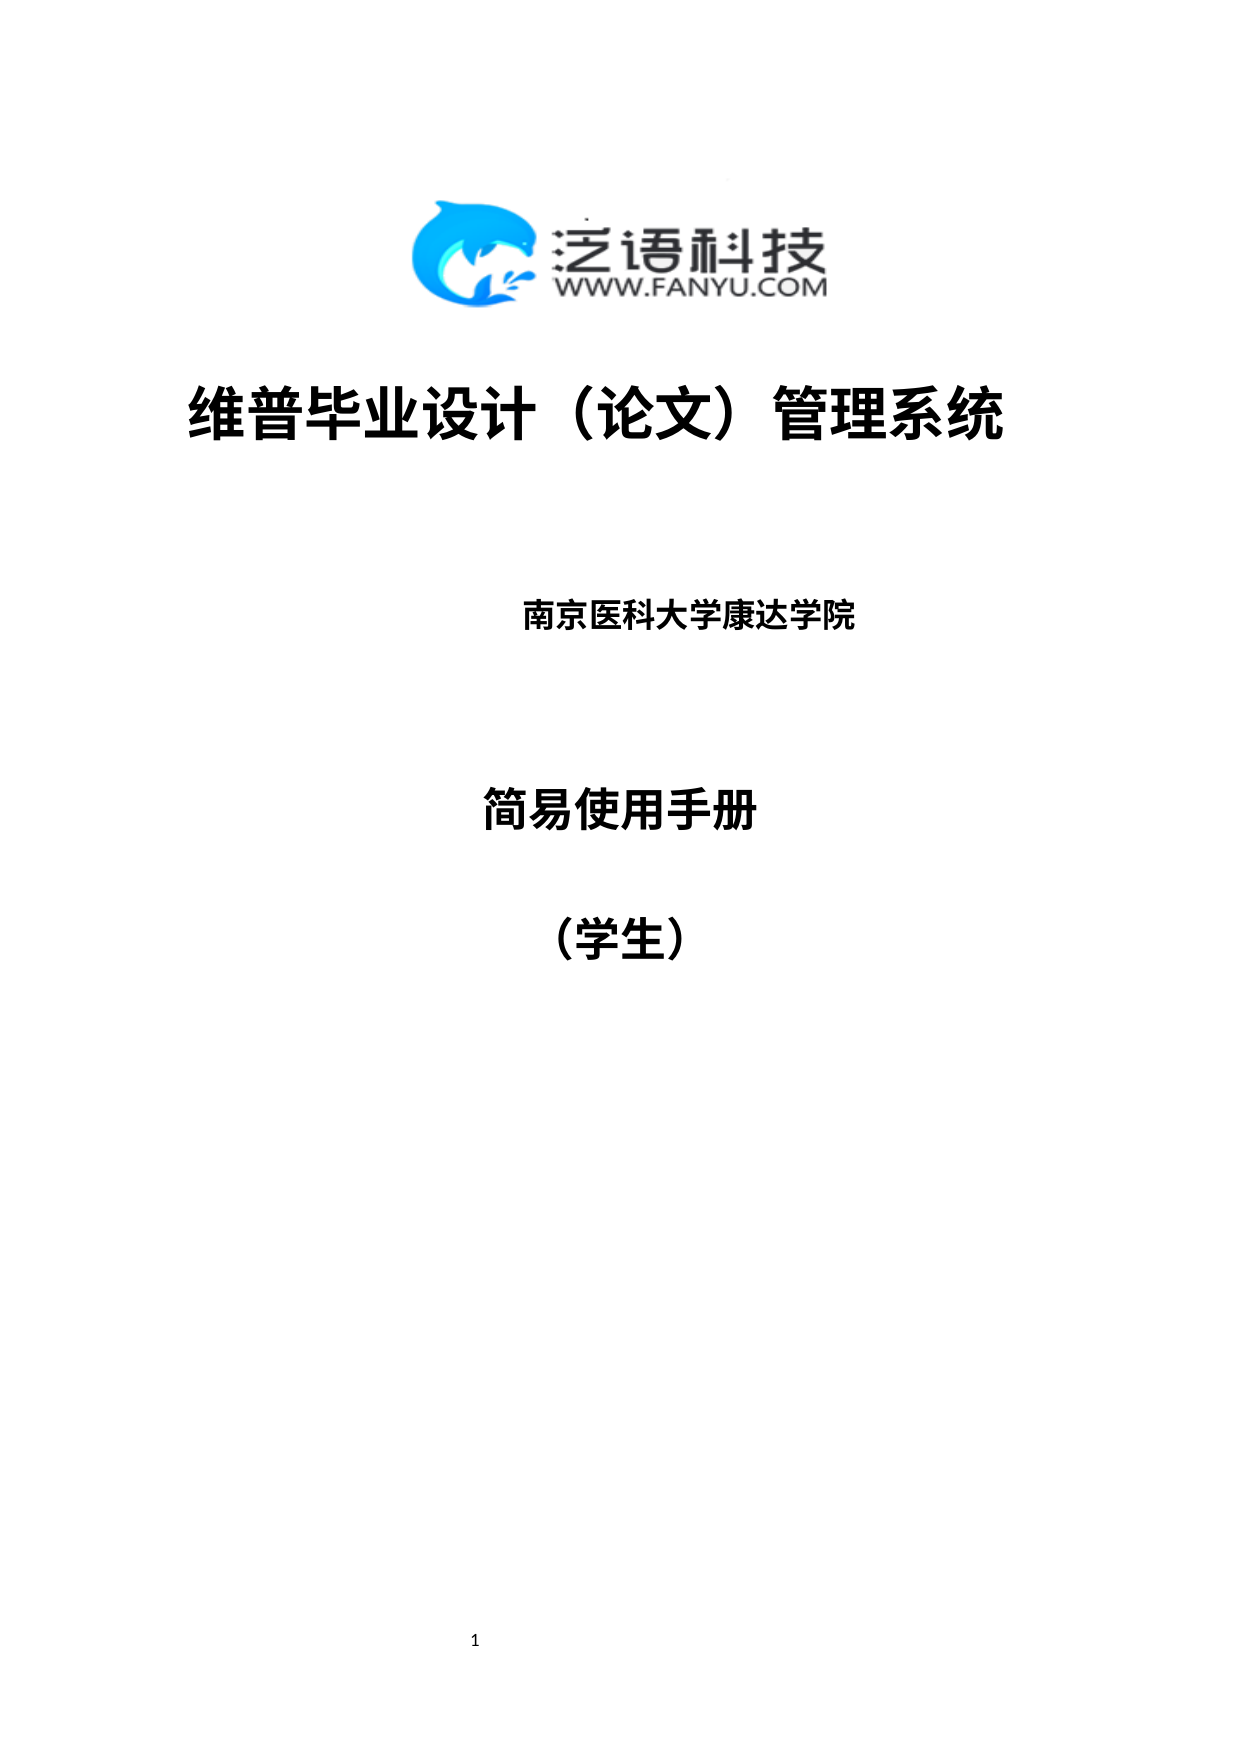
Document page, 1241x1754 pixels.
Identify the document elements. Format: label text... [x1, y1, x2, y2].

text 维普毕业设计（论文）管理系统 [187, 361, 1053, 458]
text 简易使用手册 [187, 757, 1053, 855]
text （学生） [187, 888, 1053, 985]
text 南京医科大学康达学院 [187, 580, 1053, 645]
picture [359, 162, 882, 328]
